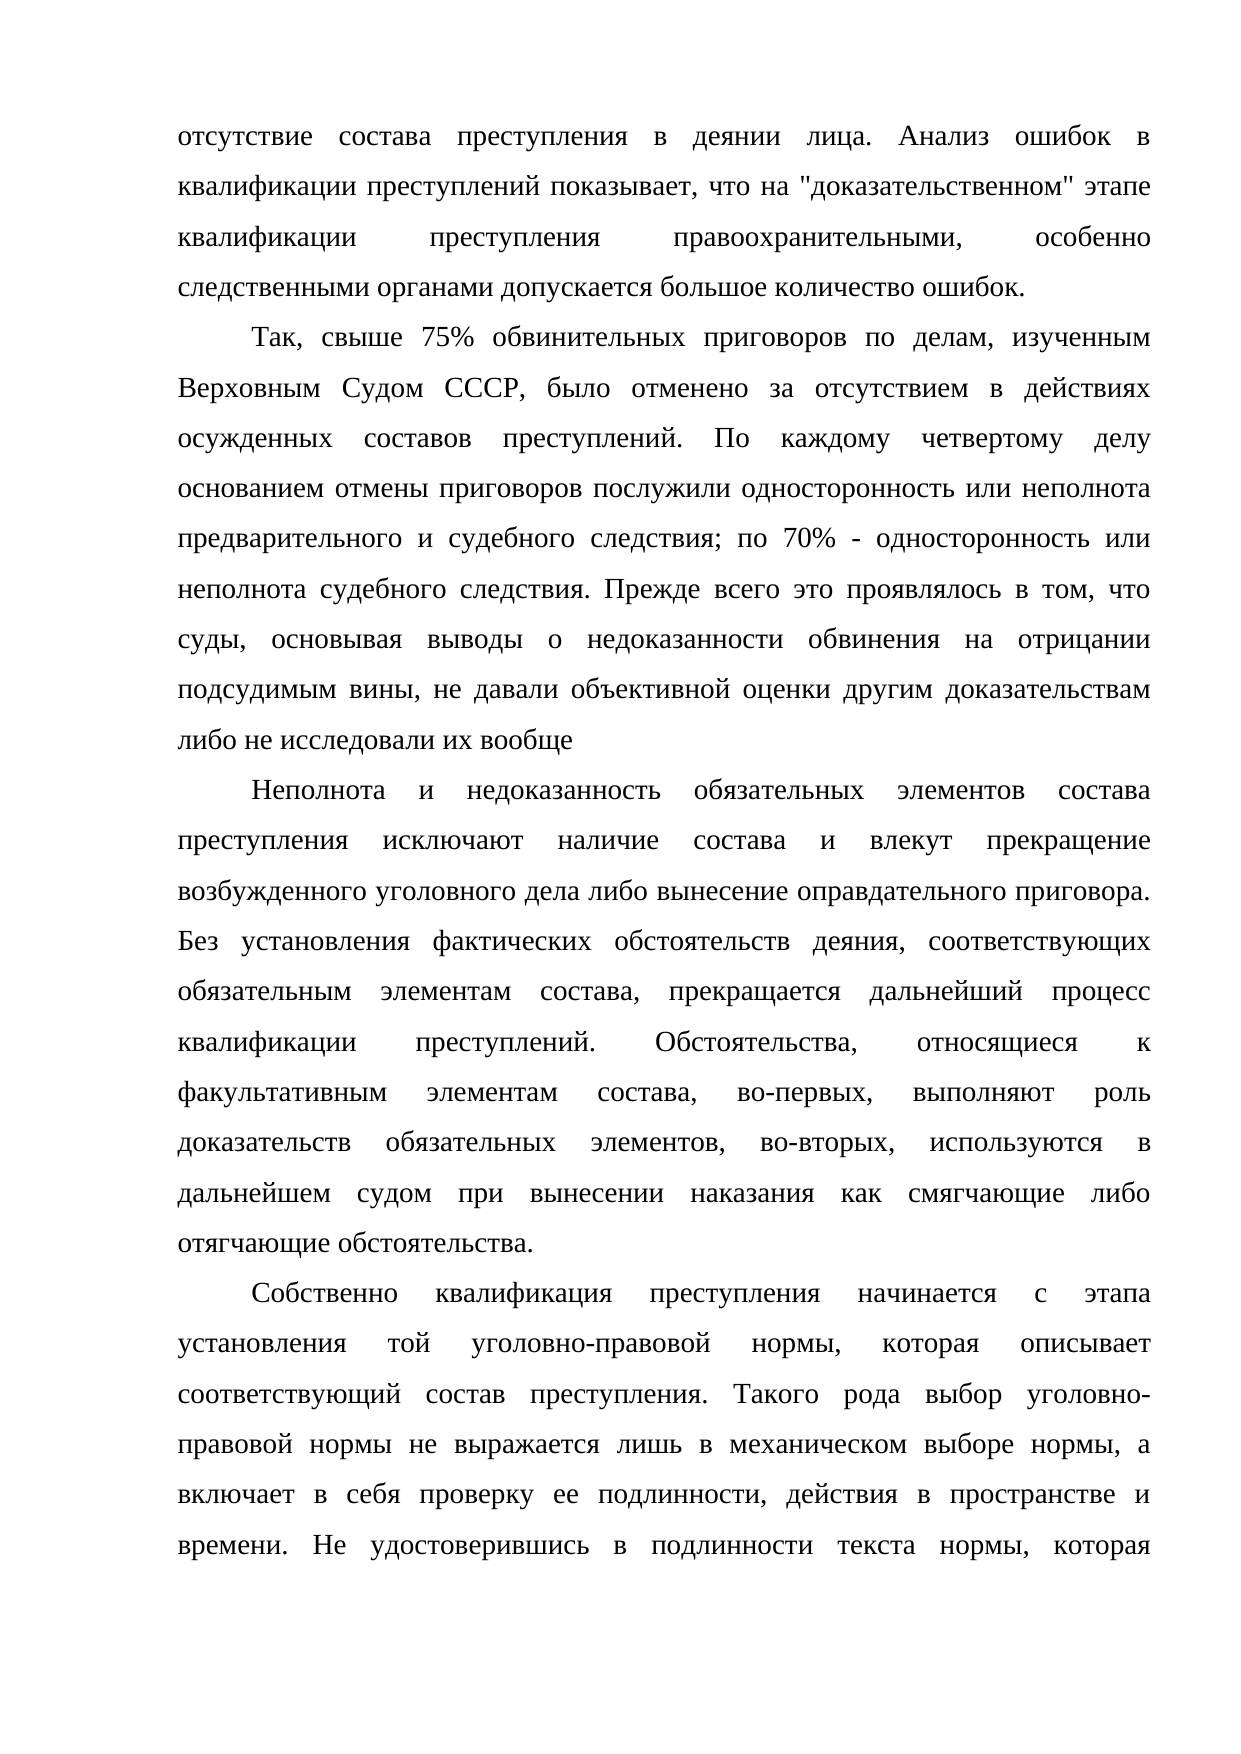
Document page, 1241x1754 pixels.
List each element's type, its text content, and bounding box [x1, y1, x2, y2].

text Так, свыше 75% обвинительных приговоров по делам, изученным Верховным Судом СССР, было отменено за отсутствием в действиях осужденных составов преступлений. По каждому четвертому делу основанием отмены приговоров послужили односторонность или неполнота предварительного и судебного следствия; по 70% - односторонность или неполнота судебного следствия. Прежде всего это проявлялось в том, что суды, основывая выводы о недоказанности обвинения на отрицании подсудимым вины, не давали объективной оценки другим доказательствам либо не исследовали их вообще [177, 319, 1152, 755]
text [177, 118, 1152, 303]
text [177, 1275, 1152, 1560]
text Неполнота и недоказанность обязательных элементов состава преступления исключают наличие состава и влекут прекращение возбужденного уголовного дела либо вынесение оправдательного приговора. Без установления фактических обстоятельств деяния, соответствующих обязательным элементам состава, прекращается дальнейший процесс квалификации преступлений. Обстоятельства, относящиеся к факультативным элементам состава, во-первых, выполняют роль доказательств обязательных элементов, во-вторых, используются в дальнейшем судом при вынесении наказания как смягчающие либо отягчающие обстоятельства. [177, 772, 1152, 1258]
